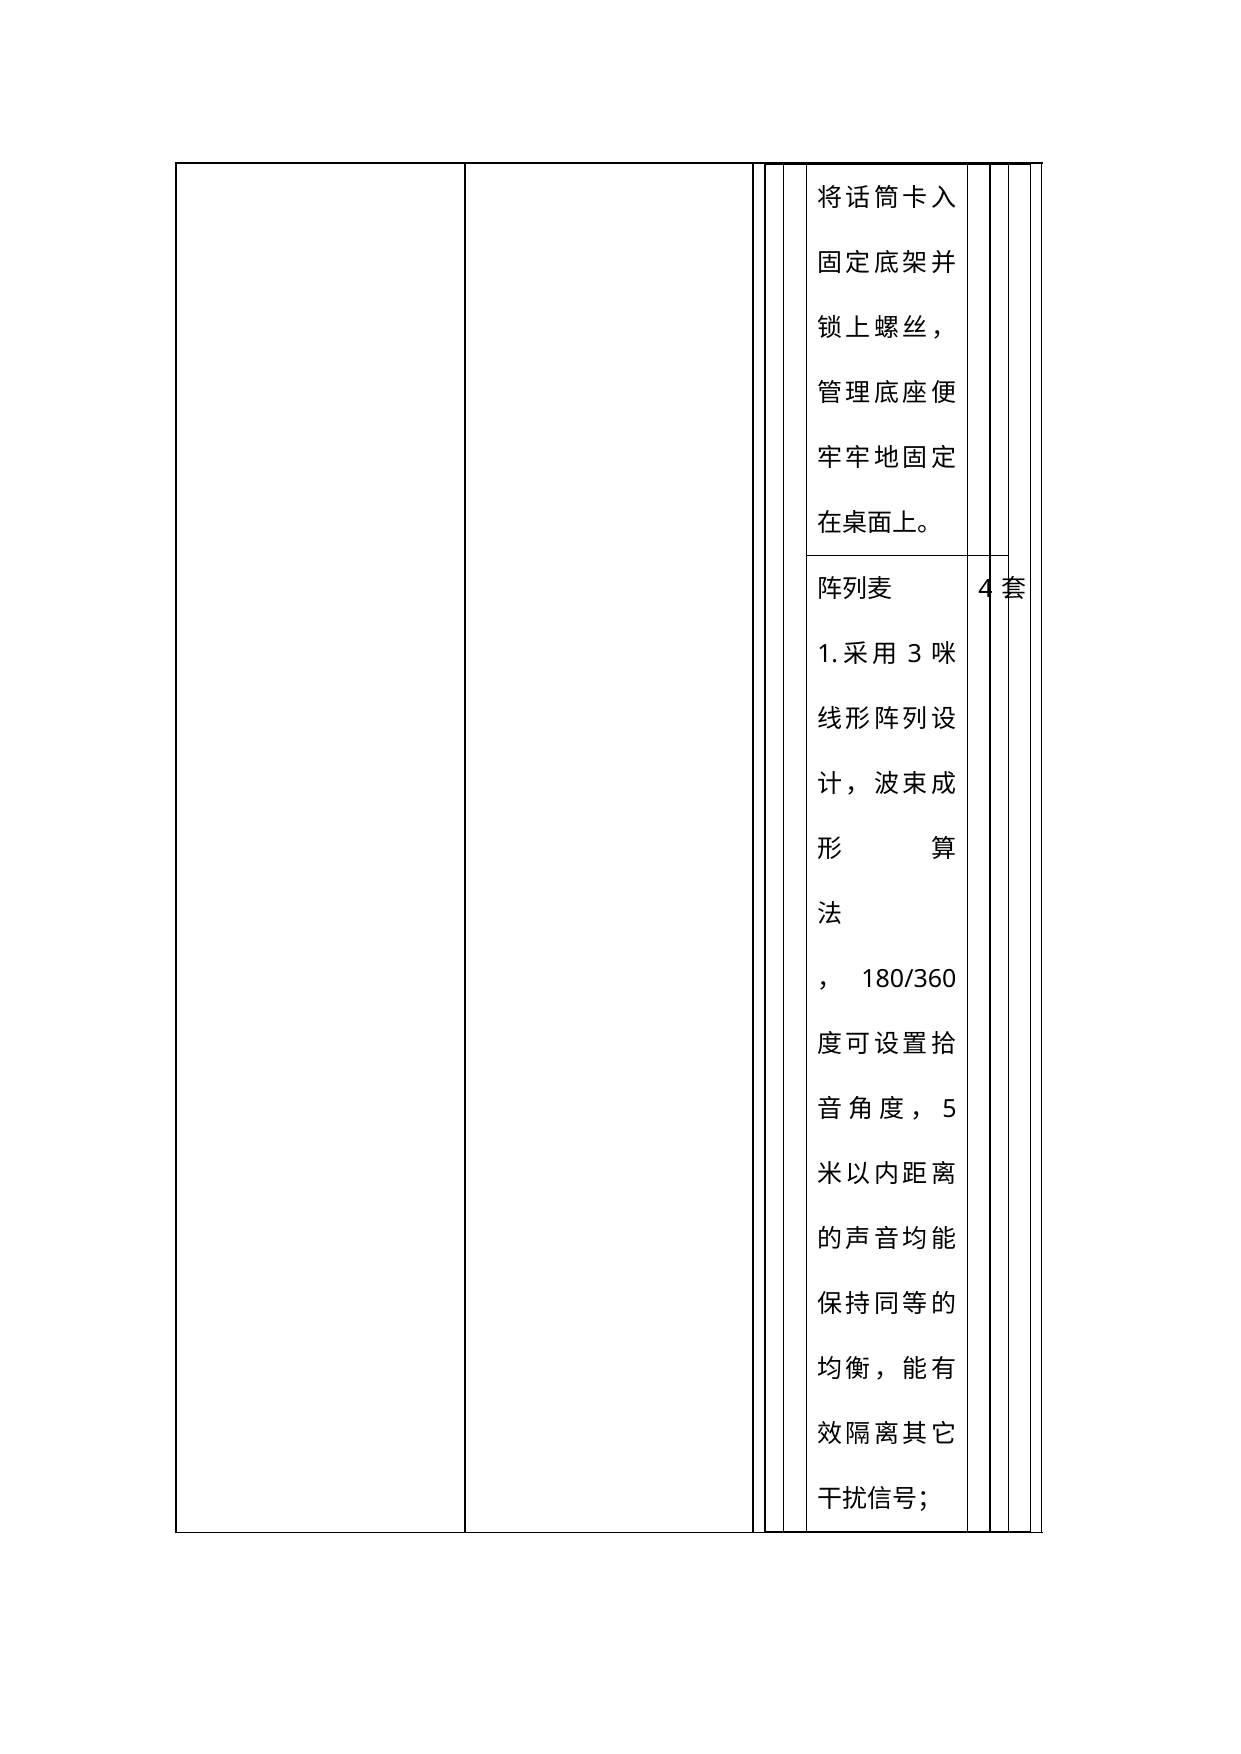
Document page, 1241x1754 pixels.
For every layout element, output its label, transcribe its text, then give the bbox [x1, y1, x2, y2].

table_cell [1009, 165, 1030, 1531]
table_cell [807, 165, 967, 555]
table_cell [466, 164, 752, 1532]
table_cell [766, 165, 783, 1531]
table_cell [754, 164, 764, 1532]
table_cell [807, 556, 967, 1531]
table_cell [991, 165, 1008, 555]
table_cell [991, 556, 1008, 1531]
table_cell [968, 556, 989, 1531]
table_cell 1 [177, 164, 464, 1532]
table_cell [784, 165, 806, 1531]
table_cell [968, 165, 989, 555]
table_cell [1031, 164, 1041, 1532]
